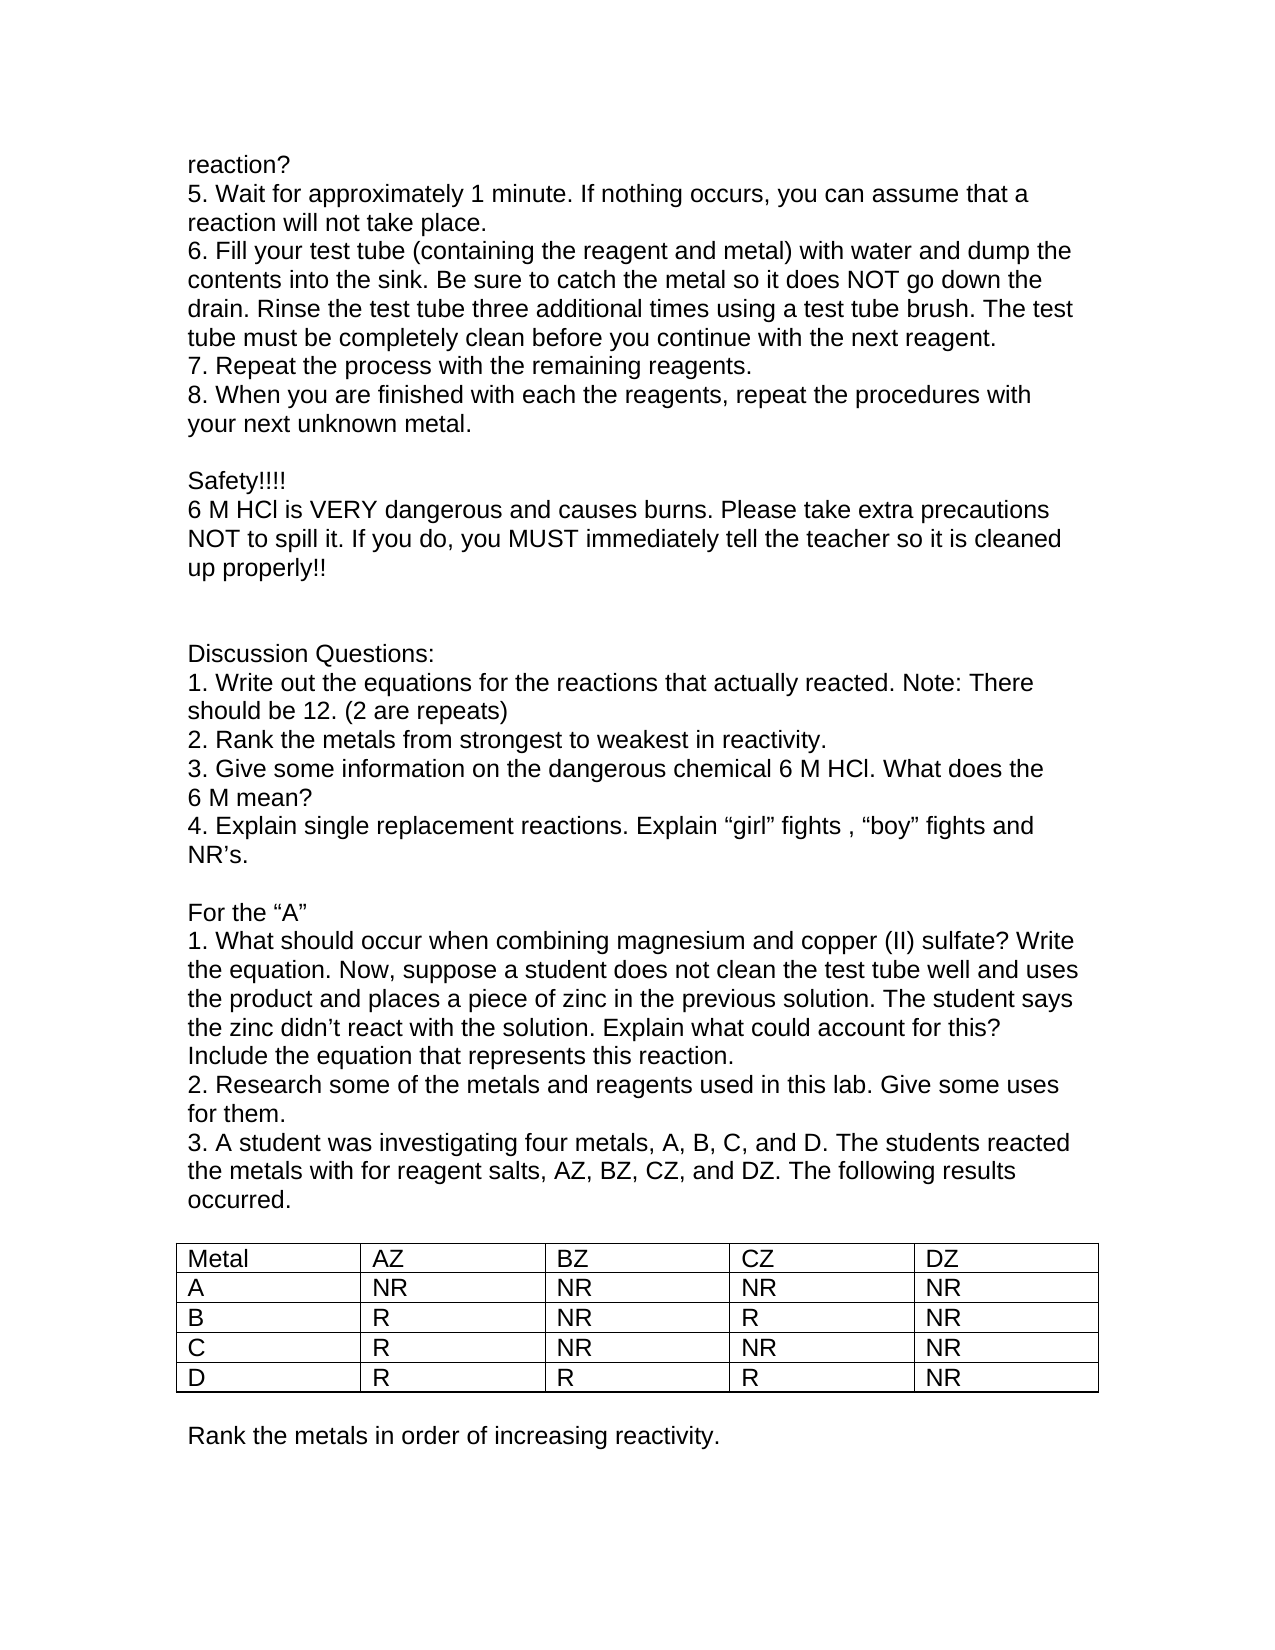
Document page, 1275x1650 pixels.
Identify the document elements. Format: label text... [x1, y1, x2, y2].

text 6 M mean? [187, 782, 1087, 811]
table_header BZ [546, 1244, 729, 1272]
table_cell C [177, 1333, 360, 1362]
text 2. Rank the metals from strongest to weakest in reactivity. [187, 725, 1087, 754]
table_cell R [361, 1333, 545, 1362]
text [187, 150, 1087, 179]
text For the “A” [187, 897, 1087, 926]
table_cell NR [915, 1333, 1098, 1362]
text 3. Give some information on the dangerous chemical 6 M HCl. What does the [187, 754, 1087, 782]
table_cell D [177, 1363, 360, 1391]
table_header DZ [915, 1244, 1098, 1272]
text 7. Repeat the process with the remaining reagents. [187, 351, 1087, 380]
table_cell NR [546, 1333, 729, 1362]
text 6. Fill your test tube (containing the reagent and metal) with water and dump the contents into the sink. Be sure to catch the metal so it does NOT go down the drain. Rinse the test tube three additional times using a test tube brush. The test tube must be completely clean before you continue with the next reagent. [187, 236, 1087, 351]
text 5. Wait for approximately 1 minute. If nothing occurs, you can assume that a reaction will not take place. [187, 179, 1087, 236]
text 6 M HCl is VERY dangerous and causes burns. Please take extra precautions NOT to spill it. If you do, you MUST immediately tell the teacher so it is cleaned up properly!! [187, 495, 1087, 581]
table_cell NR [361, 1273, 545, 1302]
table_cell NR [546, 1273, 729, 1302]
text 1. Write out the equations for the reactions that actually reacted. Note: There should be 12. (2 are repeats) [187, 667, 1087, 725]
table_cell NR [730, 1273, 914, 1302]
text 3. A student was investigating four metals, A, B, C, and D. The students reacted the metals with for reagent salts, AZ, BZ, CZ, and DZ. The following results occurred. [187, 1127, 1087, 1214]
text 2. Research some of the metals and reagents used in this lab. Give some uses for them. [187, 1070, 1087, 1127]
table_header Metal [177, 1244, 360, 1272]
text 8. When you are finished with each the reagents, repeat the procedures with your next unknown metal. [187, 380, 1087, 437]
text 1. What should occur when combining magnesium and copper (II) sulfate? Write the equation. Now, suppose a student does not clean the test tube well and uses the product and places a piece of zinc in the previous solution. The student says the zinc didn’t react with the solution. Explain what could account for this? Include the equation that represents this reaction. [187, 926, 1087, 1070]
table_cell NR [730, 1333, 914, 1362]
table_cell NR [915, 1273, 1098, 1302]
table_cell R [730, 1363, 914, 1391]
table_header AZ [361, 1244, 545, 1272]
text Discussion Questions: [187, 639, 1087, 667]
table_cell NR [546, 1303, 729, 1332]
table_cell R [730, 1303, 914, 1332]
text 4. Explain single replacement reactions. Explain “girl” fights , “boy” fights and NR’s. [187, 811, 1087, 869]
text Safety!!!! [187, 466, 1087, 495]
table_cell NR [915, 1303, 1098, 1332]
table_header CZ [730, 1244, 914, 1272]
table_cell R [361, 1303, 545, 1332]
text Rank the metals in order of increasing reactivity. [187, 1421, 1087, 1450]
table_cell B [177, 1303, 360, 1332]
table_cell R [546, 1363, 729, 1391]
table_cell NR [915, 1363, 1098, 1391]
table_cell R [361, 1363, 545, 1391]
table_cell A [177, 1273, 360, 1302]
